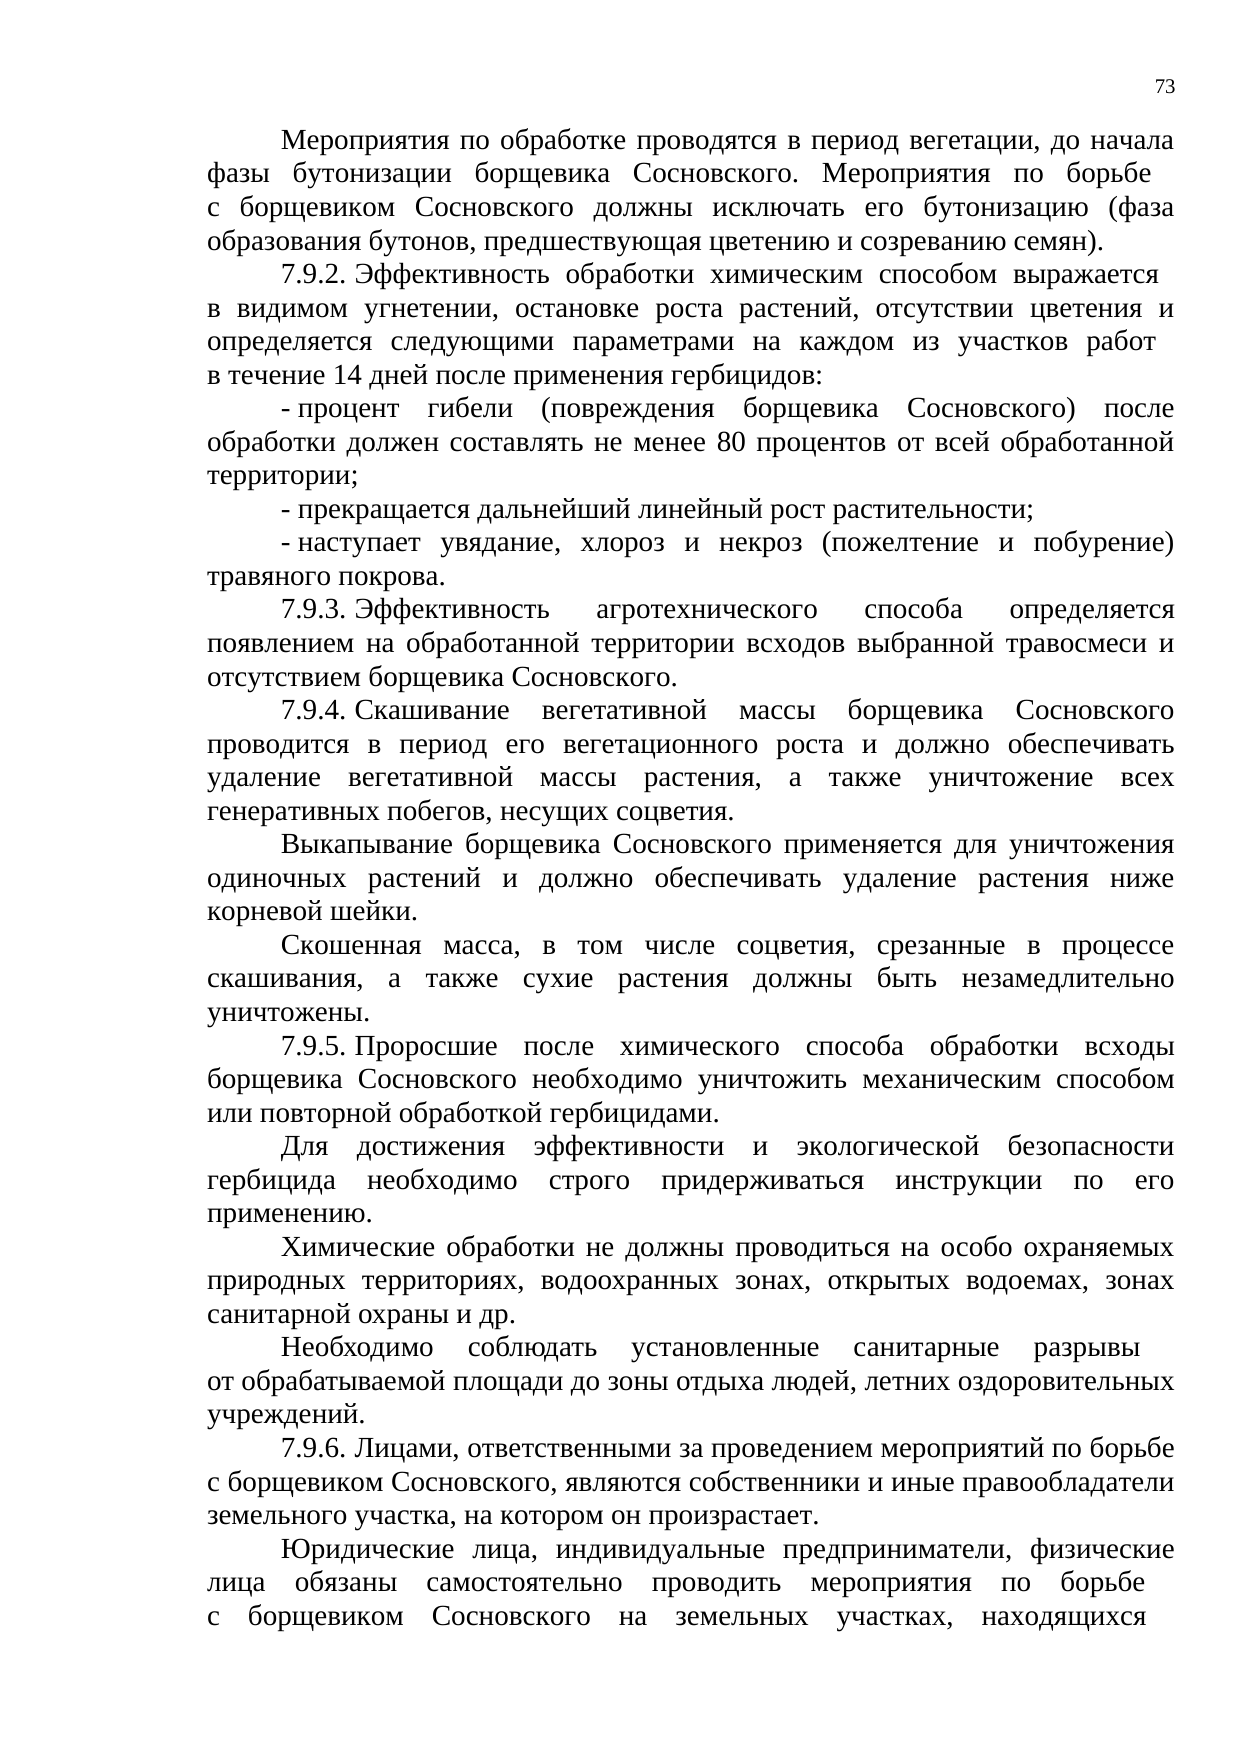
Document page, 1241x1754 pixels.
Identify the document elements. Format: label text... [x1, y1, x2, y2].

text 7.9.4. Скашивание вегетативной массы борщевика Сосновского проводится в период его вегетационного роста и должно обеспечивать удаление вегетативной массы растения, а также уничтожение всех генеративных побегов, несущих соцветия. [207, 692, 1175, 826]
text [207, 1531, 1175, 1631]
text Химические обработки не должны проводиться на особо охраняемых природных территориях, водоохранных зонах, открытых водоемах, зонах санитарной охраны и др. [207, 1229, 1175, 1329]
text Скошенная масса, в том числе соцветия, срезанные в процессе скашивания, а также сухие растения должны быть незамедлительно уничтожены. [207, 927, 1175, 1028]
text - процент гибели (повреждения борщевика Сосновского) после обработки должен составлять не менее 80 процентов от всей обработанной территории; [207, 390, 1175, 491]
text 7.9.6. Лицами, ответственными за проведением мероприятий по борьбе с борщевиком Сосновского, являются собственники и иные правообладатели земельного участка, на котором он произрастает. [207, 1430, 1175, 1531]
text Мероприятия по обработке проводятся в период вегетации, до начала фазы бутонизации борщевика Сосновского. Мероприятия по борьбе с борщевиком Сосновского должны исключать его бутонизацию (фаза образования бутонов, предшествующая цветению и созреванию семян). [207, 122, 1175, 256]
text Необходимо соблюдать установленные санитарные разрывы от обрабатываемой площади до зоны отдыха людей, летних оздоровительных учреждений. [207, 1329, 1175, 1430]
text Для достижения эффективности и экологической безопасности гербицида необходимо строго придерживаться инструкции по его применению. [207, 1128, 1175, 1229]
text 7.9.2. Эффективность обработки химическим способом выражается в видимом угнетении, остановке роста растений, отсутствии цветения и определяется следующими параметрами на каждом из участков работ в течение 14 дней после применения гербицидов: [207, 256, 1175, 390]
text - наступает увядание, хлороз и некроз (пожелтение и побурение) травяного покрова. [207, 524, 1175, 592]
text 7.9.5. Проросшие после химического способа обработки всходы борщевика Сосновского необходимо уничтожить механическим способом или повторной обработкой гербицидами. [207, 1028, 1175, 1128]
text - прекращается дальнейший линейный рост растительности; [207, 491, 1175, 524]
text Выкапывание борщевика Сосновского применяется для уничтожения одиночных растений и должно обеспечивать удаление растения ниже корневой шейки. [207, 826, 1175, 927]
text 7.9.3. Эффективность агротехнического способа определяется появлением на обработанной территории всходов выбранной травосмеси и отсутствием борщевика Сосновского. [207, 592, 1175, 692]
